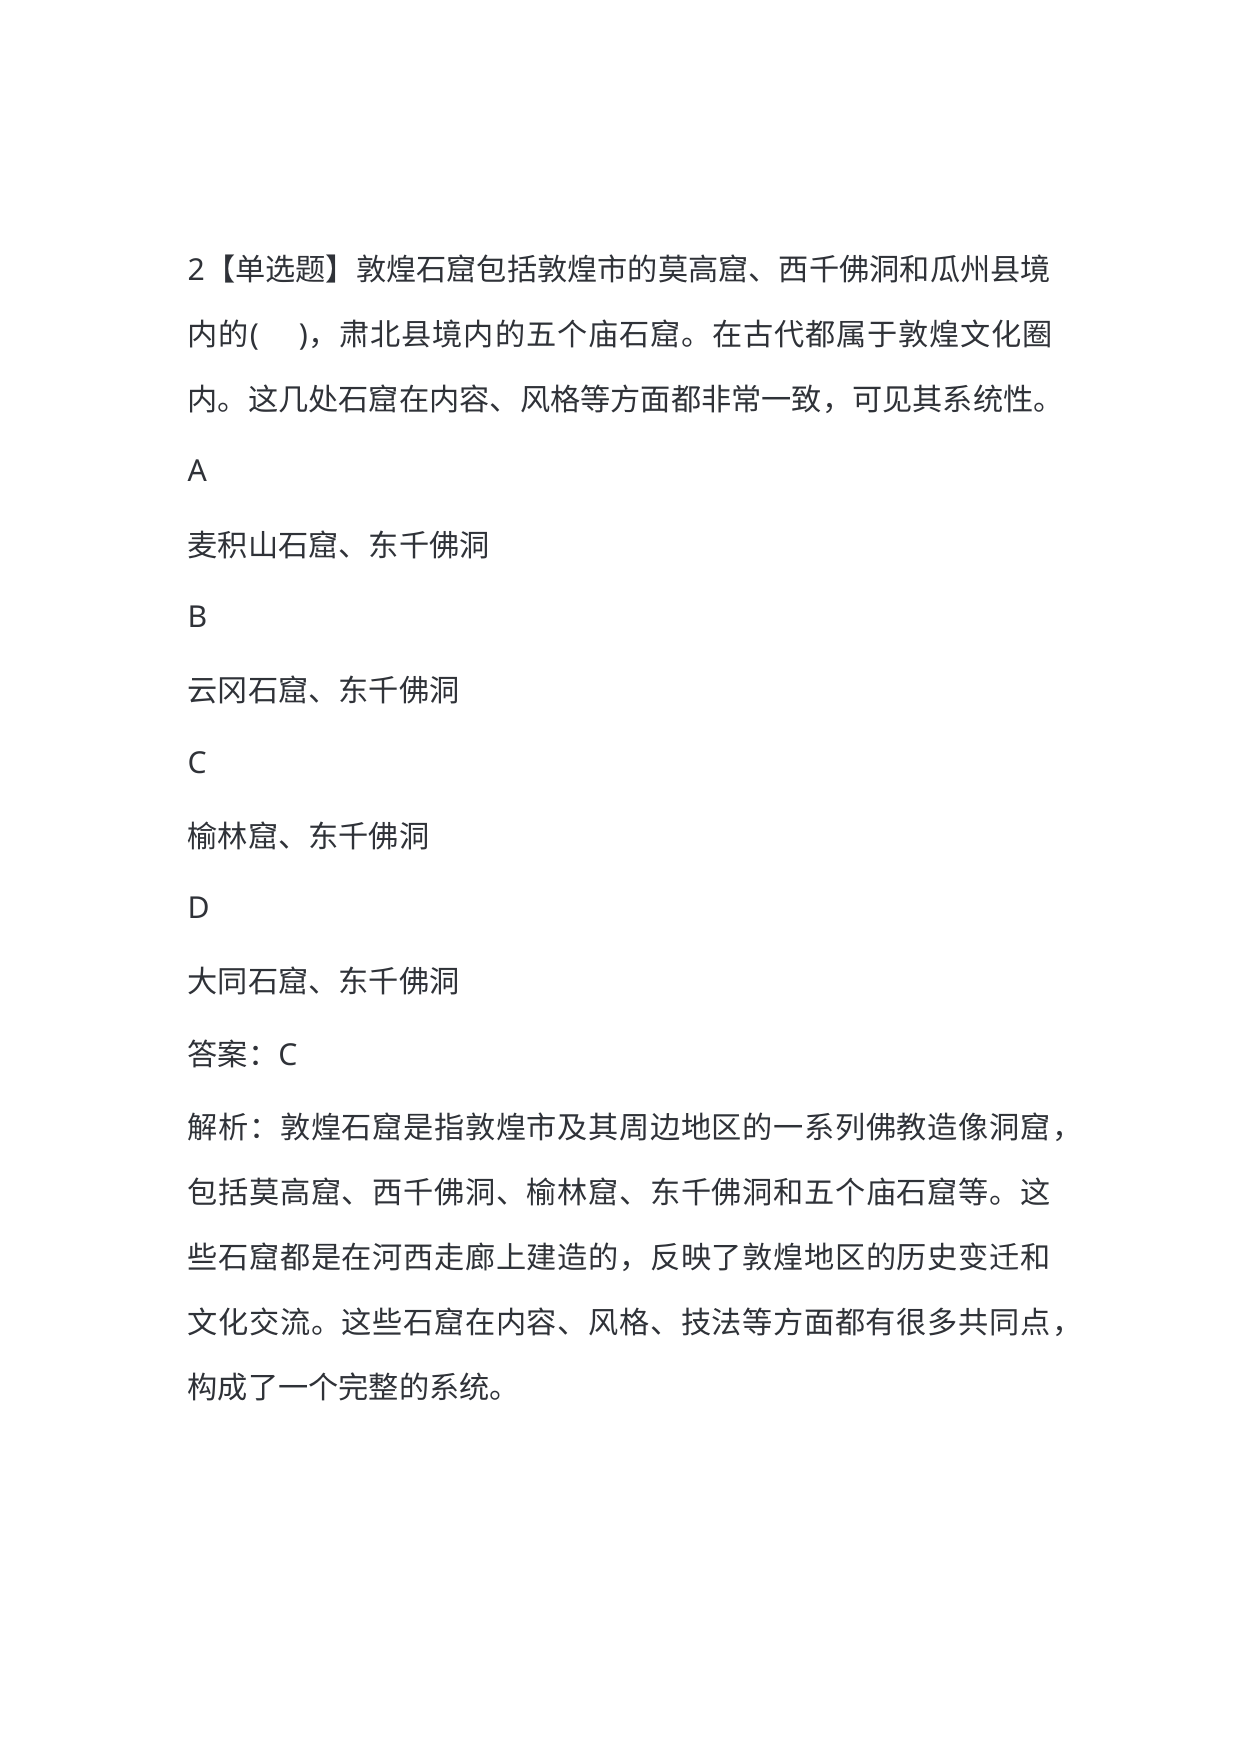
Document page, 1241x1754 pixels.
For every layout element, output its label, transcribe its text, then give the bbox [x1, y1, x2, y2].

text 2【单选题】敦煌石窟包括敦煌市的莫高窟、西千佛洞和瓜州县境内的( )，肃北县境内的五个庙石窟。在古代都属于敦煌文化圈内。这几处石窟在内容、风格等方面都非常一致，可见其系统性。 [187, 235, 1053, 430]
text D [187, 874, 1053, 939]
text A [187, 438, 1053, 503]
text B [187, 583, 1053, 648]
text C [187, 729, 1053, 794]
text 榆林窟、东千佛洞 [187, 802, 1053, 867]
text 答案：C [187, 1020, 1053, 1085]
text 云冈石窟、东千佛洞 [187, 656, 1053, 721]
text 解析：敦煌石窟是指敦煌市及其周边地区的一系列佛教造像洞窟，包括莫高窟、西千佛洞、榆林窟、东千佛洞和五个庙石窟等。这些石窟都是在河西走廊上建造的，反映了敦煌地区的历史变迁和文化交流。这些石窟在内容、风格、技法等方面都有很多共同点，构成了一个完整的系统。 [187, 1093, 1053, 1418]
text 麦积山石窟、东千佛洞 [187, 510, 1053, 575]
text 大同石窟、东千佛洞 [187, 947, 1053, 1012]
